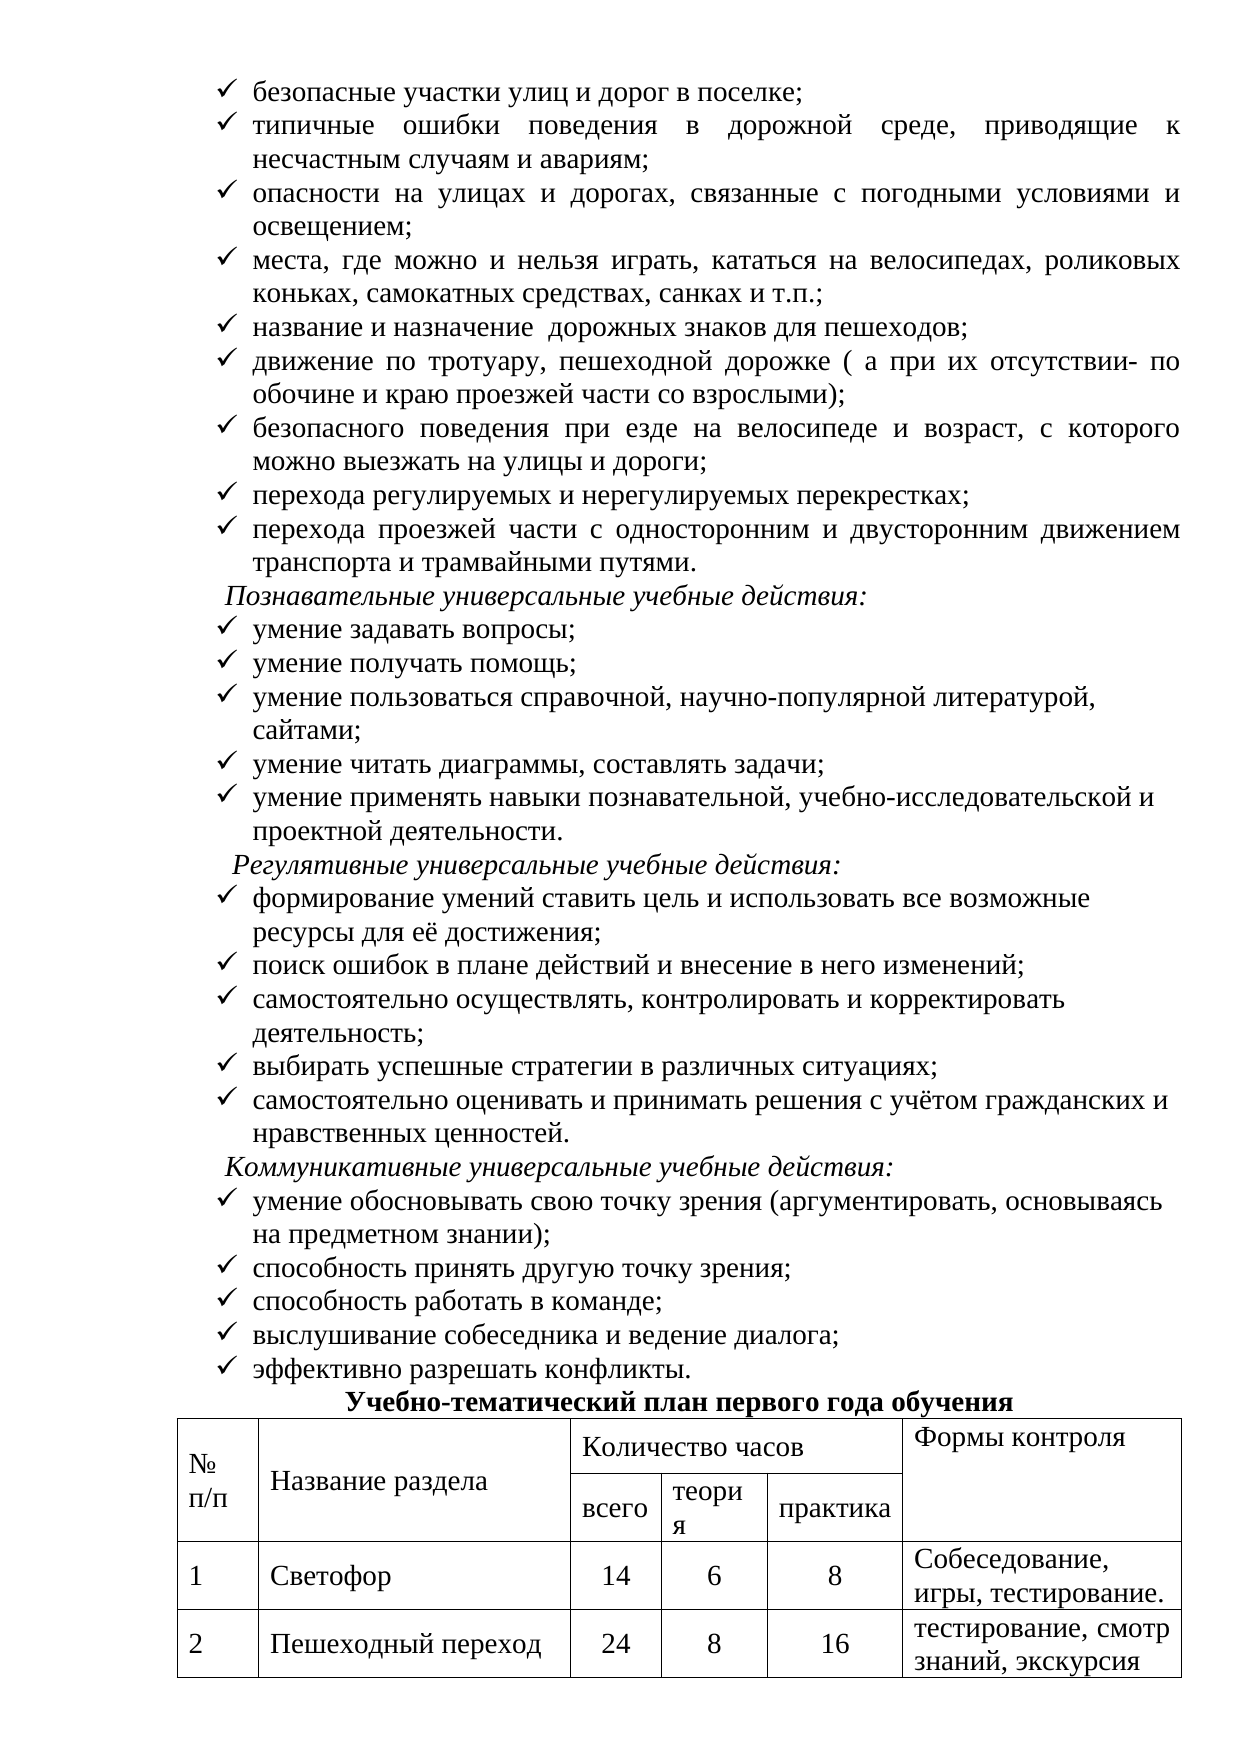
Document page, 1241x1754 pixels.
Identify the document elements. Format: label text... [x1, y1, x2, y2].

table_cell 8 [662, 1610, 767, 1677]
list самостоятельно оценивать и принимать решения с учётом гражданских и нравственных ценностей. [215, 1082, 1181, 1149]
list способность принять другую точку зрения; [215, 1250, 1181, 1283]
list перехода проезжей части с односторонним и двусторонним движением транспорта и трамвайными путями. [215, 511, 1181, 578]
list формирование умений ставить цель и использовать все возможные ресурсы для её достижения; [215, 880, 1181, 947]
table_cell 16 [768, 1610, 902, 1677]
list типичные ошибки поведения в дорожной среде, приводящие к несчастным случаям и авариям; [215, 107, 1181, 175]
list безопасного поведения при езде на велосипеде и возраст, с которого можно выезжать на улицы и дороги; [215, 410, 1181, 477]
list опасности на улицах и дорогах, связанные с погодными условиями и освещением; [215, 175, 1181, 242]
list умение получать помощь; [215, 645, 1181, 679]
table_cell тестирование, смотр знаний, экскурсия [903, 1610, 1181, 1677]
table_cell Пешеходный переход [259, 1610, 570, 1677]
text Познавательные универсальные учебные действия: [177, 578, 1181, 611]
table_cell 14 [571, 1542, 661, 1609]
table_header Название раздела [259, 1419, 570, 1541]
list поиск ошибок в плане действий и внесение в него изменений; [215, 947, 1181, 981]
table_cell 8 [768, 1542, 902, 1609]
table_cell 1 [178, 1542, 258, 1609]
list движение по тротуару, пешеходной дорожке ( а при их отсутствии- по обочине и краю проезжей части со взрослыми); [215, 343, 1181, 410]
list умение задавать вопросы; [215, 611, 1181, 645]
list перехода регулируемых и нерегулируемых перекрестках; [215, 477, 1181, 511]
list выслушивание собеседника и ведение диалога; [215, 1317, 1181, 1351]
table_cell 24 [571, 1610, 661, 1677]
table_cell Светофор [259, 1542, 570, 1609]
table_cell теория [662, 1474, 767, 1541]
list название и назначение дорожных знаков для пешеходов; [215, 309, 1181, 343]
text Учебно-тематический план первого года обучения [177, 1384, 1181, 1418]
text Коммуникативные универсальные учебные действия: [177, 1149, 1181, 1183]
list самостоятельно осуществлять, контролировать и корректировать деятельность; [215, 981, 1181, 1048]
table_header № п/п [178, 1419, 258, 1541]
list места, где можно и нельзя играть, кататься на велосипедах, роликовых коньках, самокатных средствах, санках и т.п.; [215, 242, 1181, 309]
list умение применять навыки познавательной, учебно-исследовательской и проектной деятельности. [215, 779, 1181, 847]
table_cell всего [571, 1474, 661, 1541]
list выбирать успешные стратегии в различных ситуациях; [215, 1048, 1181, 1082]
list способность работать в команде; [215, 1283, 1181, 1317]
list безопасные участки улиц и дорог в поселке; [215, 74, 1181, 107]
list умение читать диаграммы, составлять задачи; [215, 746, 1181, 779]
table_cell 6 [662, 1542, 767, 1609]
table_cell 2 [178, 1610, 258, 1677]
table_header Количество часов [571, 1419, 902, 1472]
table_cell Собеседование, игры, тестирование. [903, 1542, 1181, 1609]
table_header Формы контроля [903, 1419, 1181, 1541]
list умение обосновывать свою точку зрения (аргументировать, основываясь на предметном знании); [215, 1183, 1181, 1250]
list умение пользоваться справочной, научно-популярной литературой, сайтами; [215, 679, 1181, 746]
list эффективно разрешать конфликты. [215, 1351, 1181, 1384]
table_cell практика [768, 1474, 902, 1541]
text Регулятивные универсальные учебные действия: [177, 847, 1181, 880]
